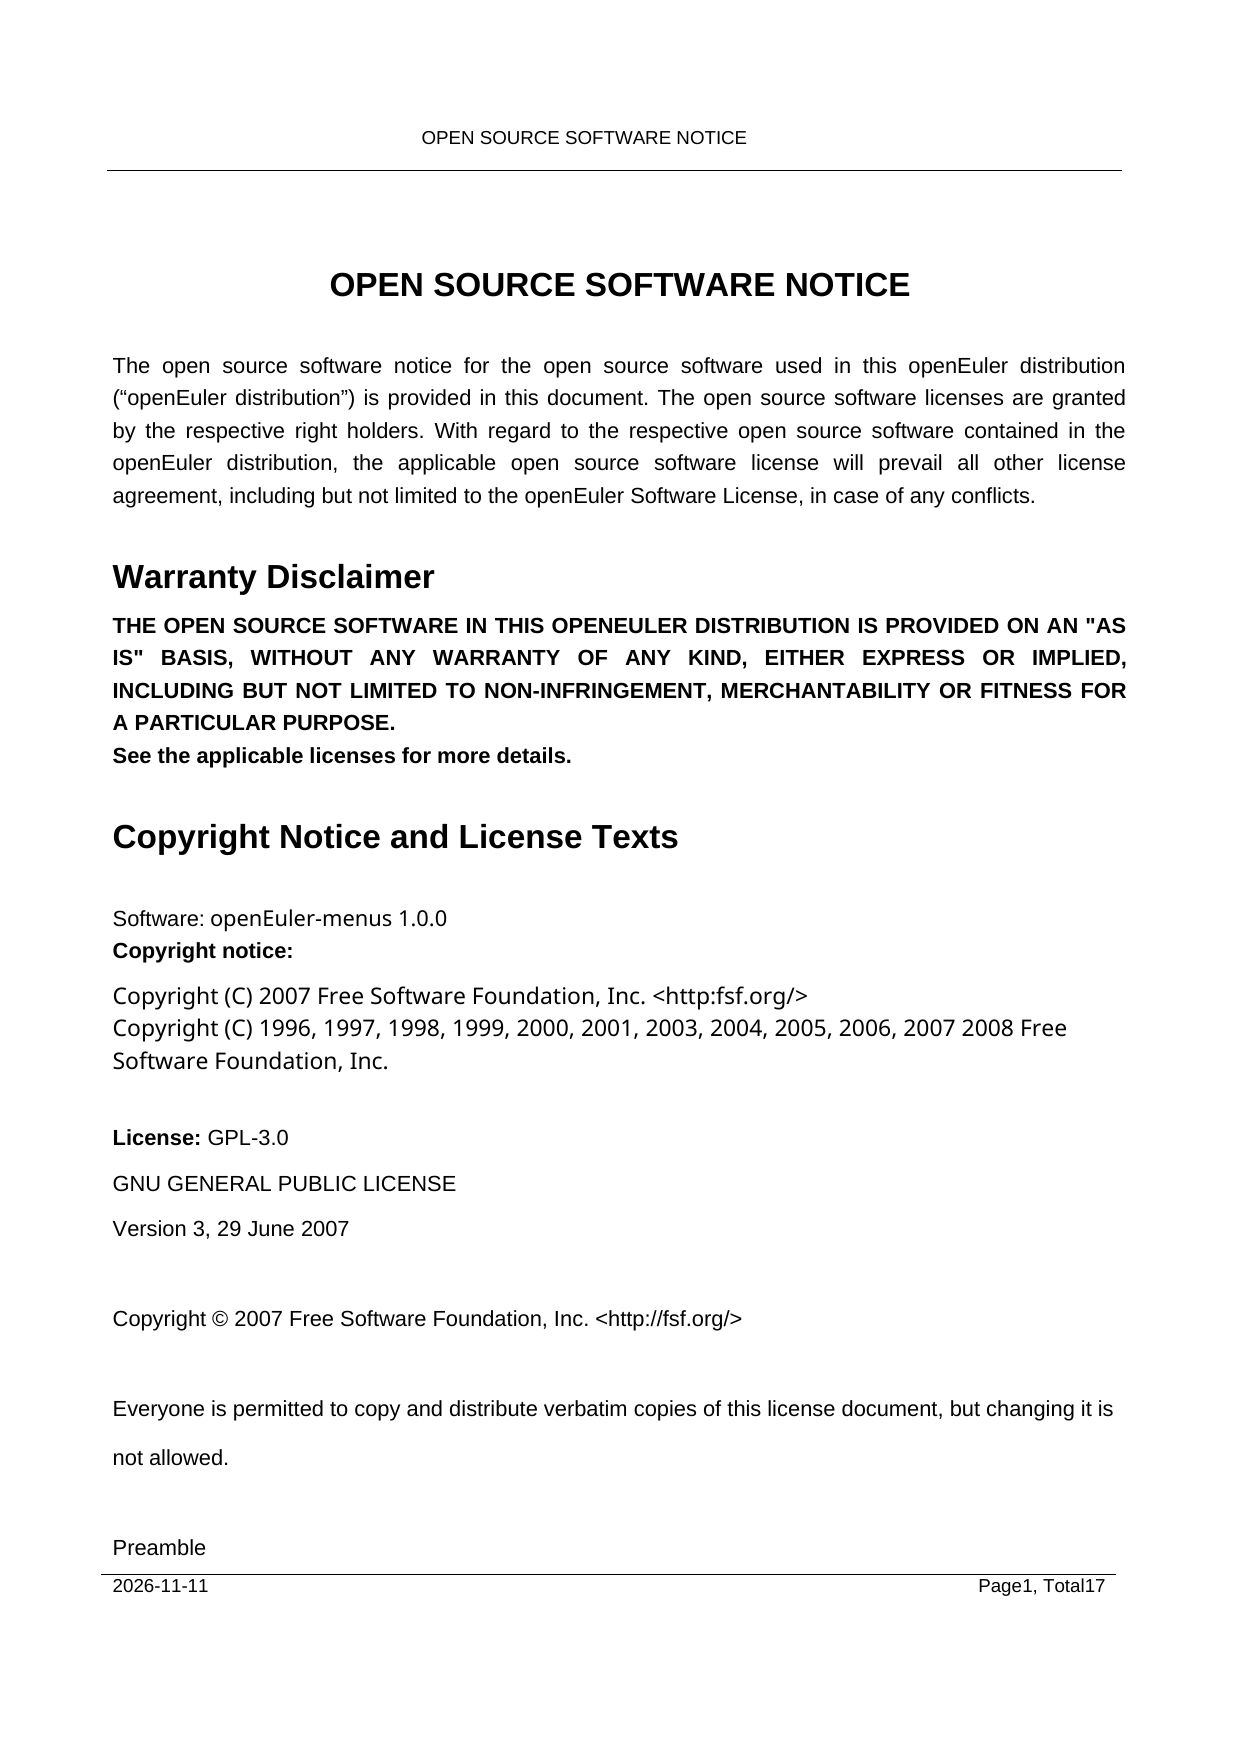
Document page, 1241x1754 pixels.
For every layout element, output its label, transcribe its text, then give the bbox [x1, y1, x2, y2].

text License: GPL-3.0 [112, 1122, 1128, 1154]
text Copyright © 2007 Free Software Foundation, Inc. <http://fsf.org/> [112, 1302, 1128, 1334]
text Copyright (C) 2007 Free Software Foundation, Inc. <http:fsf.org/> [112, 979, 1128, 1012]
text Copyright Notice and License Texts [112, 804, 1128, 869]
text Warranty Disclaimer [112, 544, 1128, 609]
text THE OPEN SOURCE SOFTWARE IN THIS OPENEULER DISTRIBUTION IS PROVIDED ON AN "AS IS" BASIS, WITHOUT ANY WARRANTY OF ANY KIND, EITHER EXPRESS OR IMPLIED, INCLUDING BUT NOT LIMITED TO NON-INFRINGEMENT, MERCHANTABILITY OR FITNESS FOR A PARTICULAR PURPOSE. See the applicable licenses for more details. [112, 609, 1128, 771]
text Everyone is permitted to copy and distribute verbatim copies of this license document, but changing it is not allowed. [112, 1392, 1128, 1473]
text Copyright (C) 1996, 1997, 1998, 1999, 2000, 2001, 2003, 2004, 2005, 2006, 2007 2008 Free Software Foundation, Inc. [112, 1012, 1128, 1077]
text OPEN SOURCE SOFTWARE NOTICE [112, 251, 1128, 316]
text Preamble [112, 1531, 1128, 1564]
text GNU GENERAL PUBLIC LICENSE [112, 1167, 1128, 1199]
text Software: openEuler-menus 1.0.0 [112, 901, 1128, 934]
text The open source software notice for the open source software used in this openEuler distribution (“openEuler distribution”) is provided in this document. The open source software licenses are granted by the respective right holders. With regard to the respective open source software contained in the openEuler distribution, the applicable open source software license will prevail all other license agreement, including but not limited to the openEuler Software License, in case of any conflicts. [112, 349, 1128, 511]
text Version 3, 29 June 2007 [112, 1212, 1128, 1244]
text Copyright notice: [112, 934, 1128, 966]
